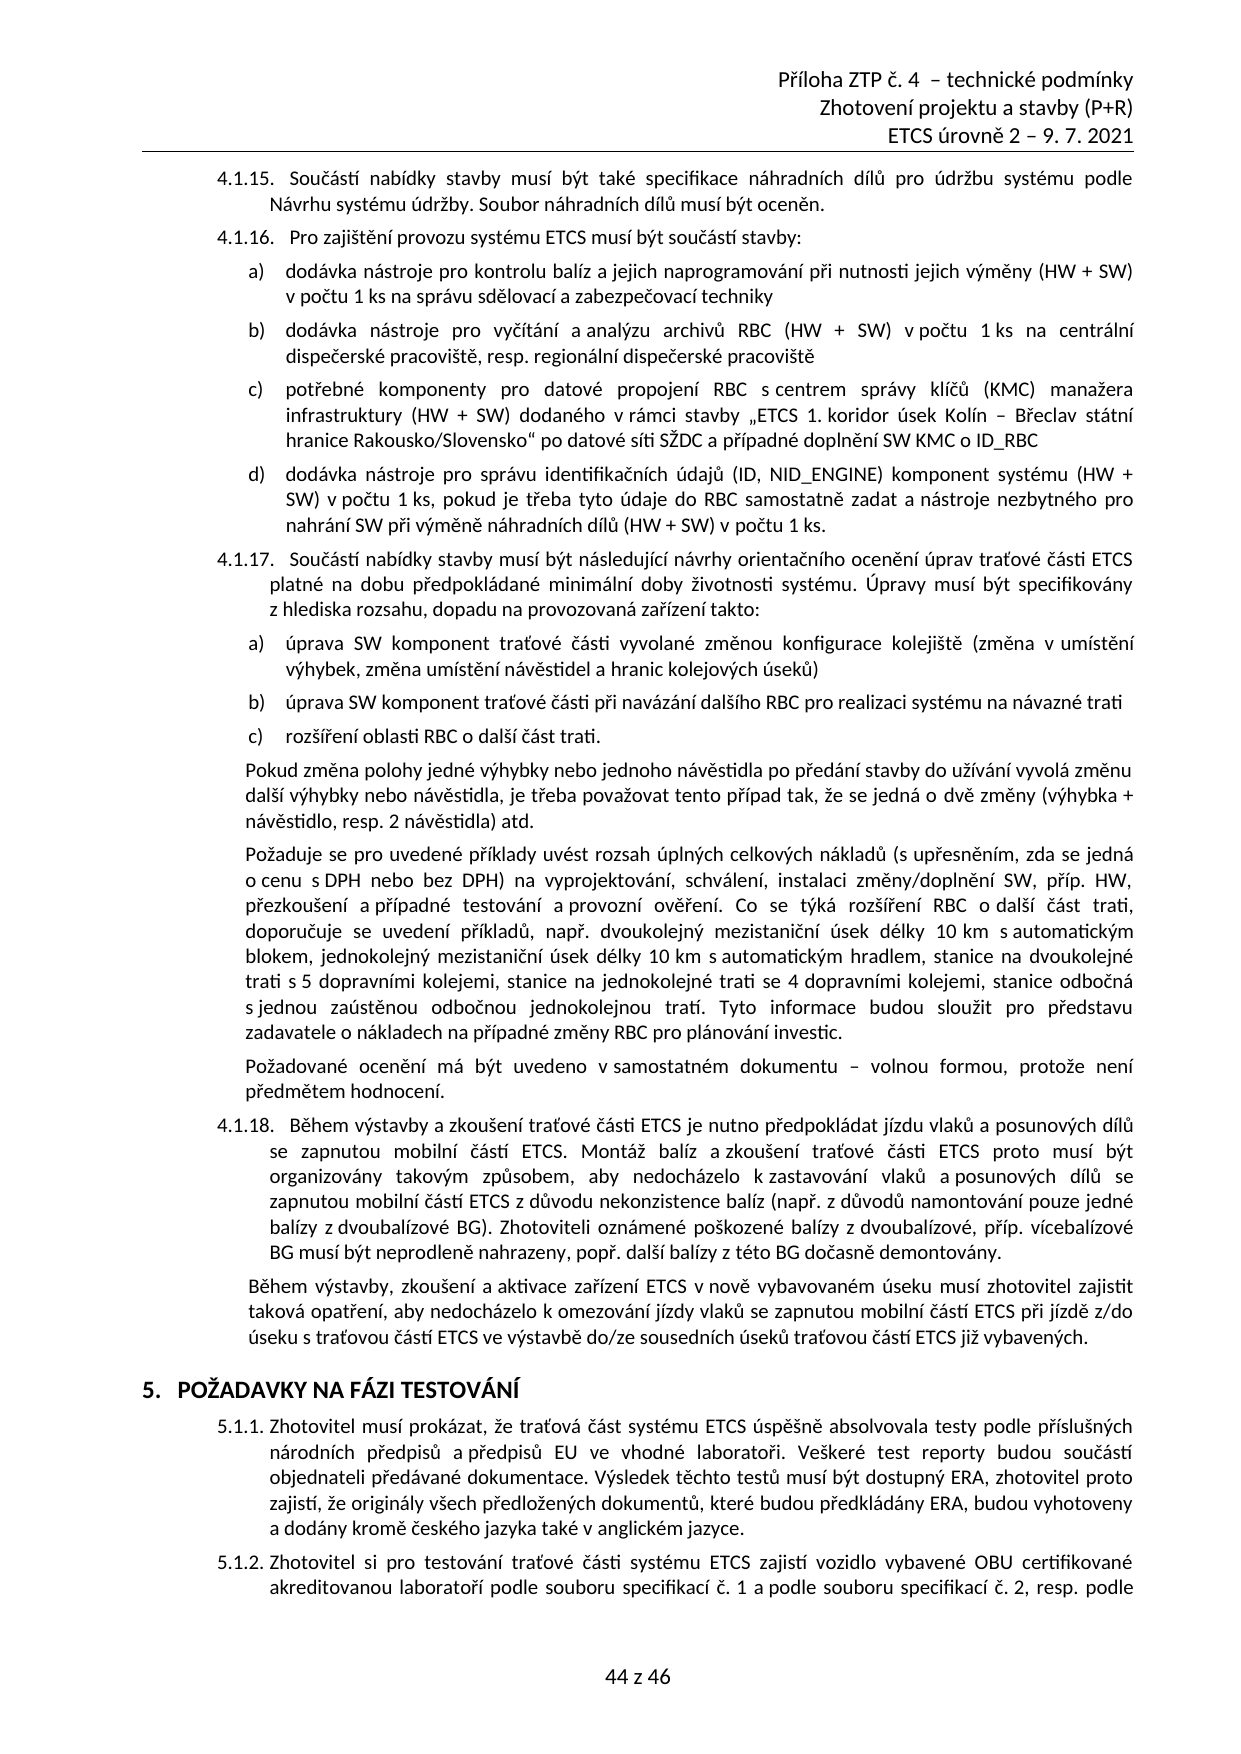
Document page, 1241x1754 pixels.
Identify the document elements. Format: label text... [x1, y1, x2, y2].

text Během výstavby a zkoušení traťové části ETCS je nutno předpokládat jízdu vlaků a posunových dílů se zapnutou mobilní částí ETCS. Montáž balíz a zkoušení traťové části ETCS proto musí být organizovány takovým způsobem, aby nedocházelo k zastavování vlaků a posunových dílů se zapnutou mobilní částí ETCS z důvodu nekonzistence balíz (např. z důvodů namontování pouze jedné balízy z dvoubalízové BG). Zhotoviteli oznámené poškozené balízy z dvoubalízové, příp. vícebalízové BG musí být neprodleně nahrazeny, popř. další balízy z této BG dočasně demontovány. [217, 1112, 1134, 1265]
text rozšíření oblasti RBC o další část trati. [248, 723, 1134, 749]
list Pokud změna polohy jedné výhybky nebo jednoho návěstidla po předání stavby do užívání vyvolá změnu další výhybky nebo návěstidla, je třeba považovat tento případ tak, že se jedná o dvě změny (výhybka + návěstidlo, resp. 2 návěstidla) atd. [245, 757, 1134, 833]
text Během výstavby, zkoušení a aktivace zařízení ETCS v nově vybavovaném úseku musí zhotovitel zajistit taková opatření, aby nedocházelo k omezování jízdy vlaků se zapnutou mobilní částí ETCS při jízdě z/do úseku s traťovou částí ETCS ve výstavbě do/ze sousedních úseků traťovou částí ETCS již vybavených. [248, 1273, 1134, 1349]
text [217, 1549, 1134, 1600]
list Požaduje se pro uvedené příklady uvést rozsah úplných celkových nákladů (s upřesněním, zda se jedná o cenu s DPH nebo bez DPH) na vyprojektování, schválení, instalaci změny/doplnění SW, příp. HW, přezkoušení a případné testování a provozní ověření. Co se týká rozšíření RBC o další část trati, doporučuje se uvedení příkladů, např. dvoukolejný mezistaniční úsek délky 10 km s automatickým blokem, jednokolejný mezistaniční úsek délky 10 km s automatickým hradlem, stanice na dvoukolejné trati s 5 dopravními kolejemi, stanice na jednokolejné trati se 4 dopravními kolejemi, stanice odbočná s jednou zaústěnou odbočnou jednokolejnou tratí. Tyto informace budou sloužit pro představu zadavatele o nákladech na případné změny RBC pro plánování investic. [245, 842, 1134, 1045]
text potřebné komponenty pro datové propojení RBC s centrem správy klíčů (KMC) manažera infrastruktury (HW + SW) dodaného v rámci stavby „ETCS 1. koridor úsek Kolín – Břeclav státní hranice Rakousko/Slovensko“ po datové síti SŽDC a případné doplnění SW KMC o ID_RBC [248, 377, 1134, 453]
text Součástí nabídky stavby musí být také specifikace náhradních dílů pro údržbu systému podle Návrhu systému údržby. Soubor náhradních dílů musí být oceněn. [217, 165, 1134, 216]
list Požadované ocenění má být uvedeno v samostatném dokumentu – volnou formou, protože není předmětem hodnocení. [245, 1053, 1134, 1104]
text dodávka nástroje pro správu identifikačních údajů (ID, NID_ENGINE) komponent systému (HW + SW) v počtu 1 ks, pokud je třeba tyto údaje do RBC samostatně zadat a nástroje nezbytného pro nahrání SW při výměně náhradních dílů (HW + SW) v počtu 1 ks. [248, 461, 1134, 537]
text úprava SW komponent traťové části při navázání dalšího RBC pro realizaci systému na návazné trati [248, 689, 1134, 715]
text dodávka nástroje pro vyčítání a analýzu archivů RBC (HW + SW) v počtu 1 ks na centrální dispečerské pracoviště, resp. regionální dispečerské pracoviště [248, 317, 1134, 368]
text Zhotovitel musí prokázat, že traťová část systému ETCS úspěšně absolvovala testy podle příslušných národních předpisů a předpisů EU ve vhodné laboratoři. Veškeré test reporty budou součástí objednateli předávané dokumentace. Výsledek těchto testů musí být dostupný ERA, zhotovitel proto zajistí, že originály všech předložených dokumentů, které budou předkládány ERA, budou vyhotoveny a dodány kromě českého jazyka také v anglickém jazyce. [217, 1413, 1134, 1541]
text Pro zajištění provozu systému ETCS musí být součástí stavby: [217, 224, 1134, 250]
list dodávka nástroje pro kontrolu balíz a jejich naprogramování při nutnosti jejich výměny (HW + SW) v počtu 1 ks na správu sdělovací a zabezpečovací techniky [248, 258, 1134, 309]
list úprava SW komponent traťové části vyvolané změnou konfigurace kolejiště (změna v umístění výhybek, změna umístění návěstidel a hranic kolejových úseků) [248, 630, 1134, 681]
text Součástí nabídky stavby musí být následující návrhy orientačního ocenění úprav traťové části ETCS platné na dobu předpokládané minimální doby životnosti systému. Úpravy musí být specifikovány z hlediska rozsahu, dopadu na provozovaná zařízení takto: [217, 546, 1134, 622]
text Požadavky na fázi testování [142, 1374, 1134, 1405]
